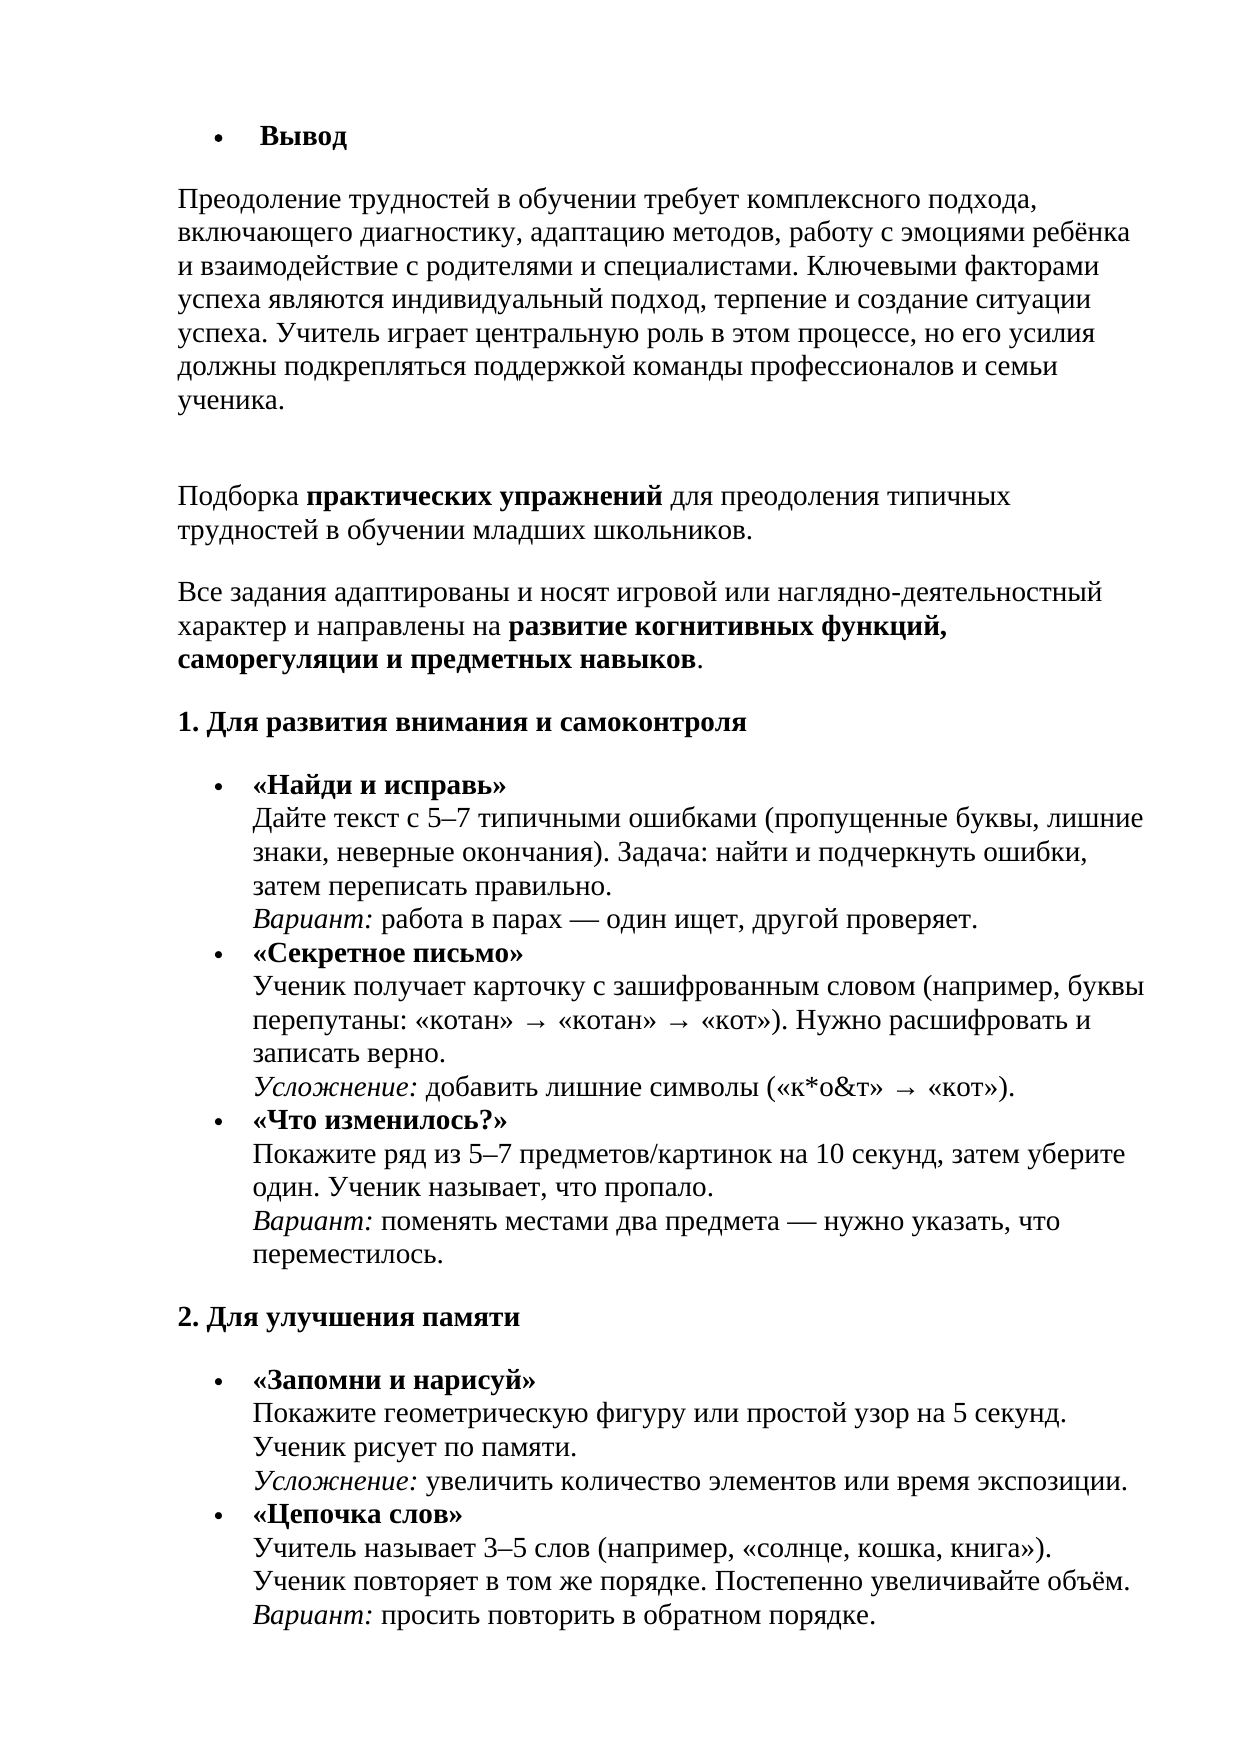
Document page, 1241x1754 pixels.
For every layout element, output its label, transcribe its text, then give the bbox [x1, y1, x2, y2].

text Преодоление трудностей в обучении требует комплексного подхода, включающего диагностику, адаптацию методов, работу с эмоциями ребёнка и взаимодействие с родителями и специалистами. Ключевыми факторами успеха являются индивидуальный подход, терпение и создание ситуации успеха. Учитель играет центральную роль в этом процессе, но его усилия должны подкрепляться поддержкой команды профессионалов и семьи ученика. [177, 181, 1152, 416]
list «Найди и исправь» Дайте текст с 5–7 типичными ошибками (пропущенные буквы, лишние знаки, неверные окончания). Задача: найти и подчеркнуть ошибки, затем переписать правильно. Вариант: работа в парах — один ищет, другой проверяет. [215, 767, 1152, 935]
text Все задания адаптированы и носят игровой или наглядно-деятельностный характер и направлены на развитие когнитивных функций, саморегуляции и предметных навыков. [177, 574, 1152, 675]
text 1. Для развития внимания и самоконтроля [177, 704, 1152, 738]
text Подборка практических упражнений для преодоления типичных трудностей в обучении младших школьников. [177, 478, 1152, 545]
list «Цепочка слов» Учитель называет 3–5 слов (например, «солнце, кошка, книга»). Ученик повторяет в том же порядке. Постепенно увеличивайте объём. Вариант: просить повторить в обратном порядке. [215, 1496, 1152, 1630]
text 2. Для улучшения памяти [177, 1299, 1152, 1333]
list «Запомни и нарисуй» Покажите геометрическую фигуру или простой узор на 5 секунд. Ученик рисует по памяти. Усложнение: увеличить количество элементов или время экспозиции. [215, 1362, 1152, 1496]
list Вывод [215, 118, 1152, 152]
list «Секретное письмо» Ученик получает карточку с зашифрованным словом (например, буквы перепутаны: «котан» → «котан» → «кот»). Нужно расшифровать и записать верно. Усложнение: добавить лишние символы («к*о&т» → «кот»). [215, 935, 1152, 1102]
list «Что изменилось?» Покажите ряд из 5–7 предметов/картинок на 10 секунд, затем уберите один. Ученик называет, что пропало. Вариант: поменять местами два предмета — нужно указать, что переместилось. [215, 1102, 1152, 1270]
